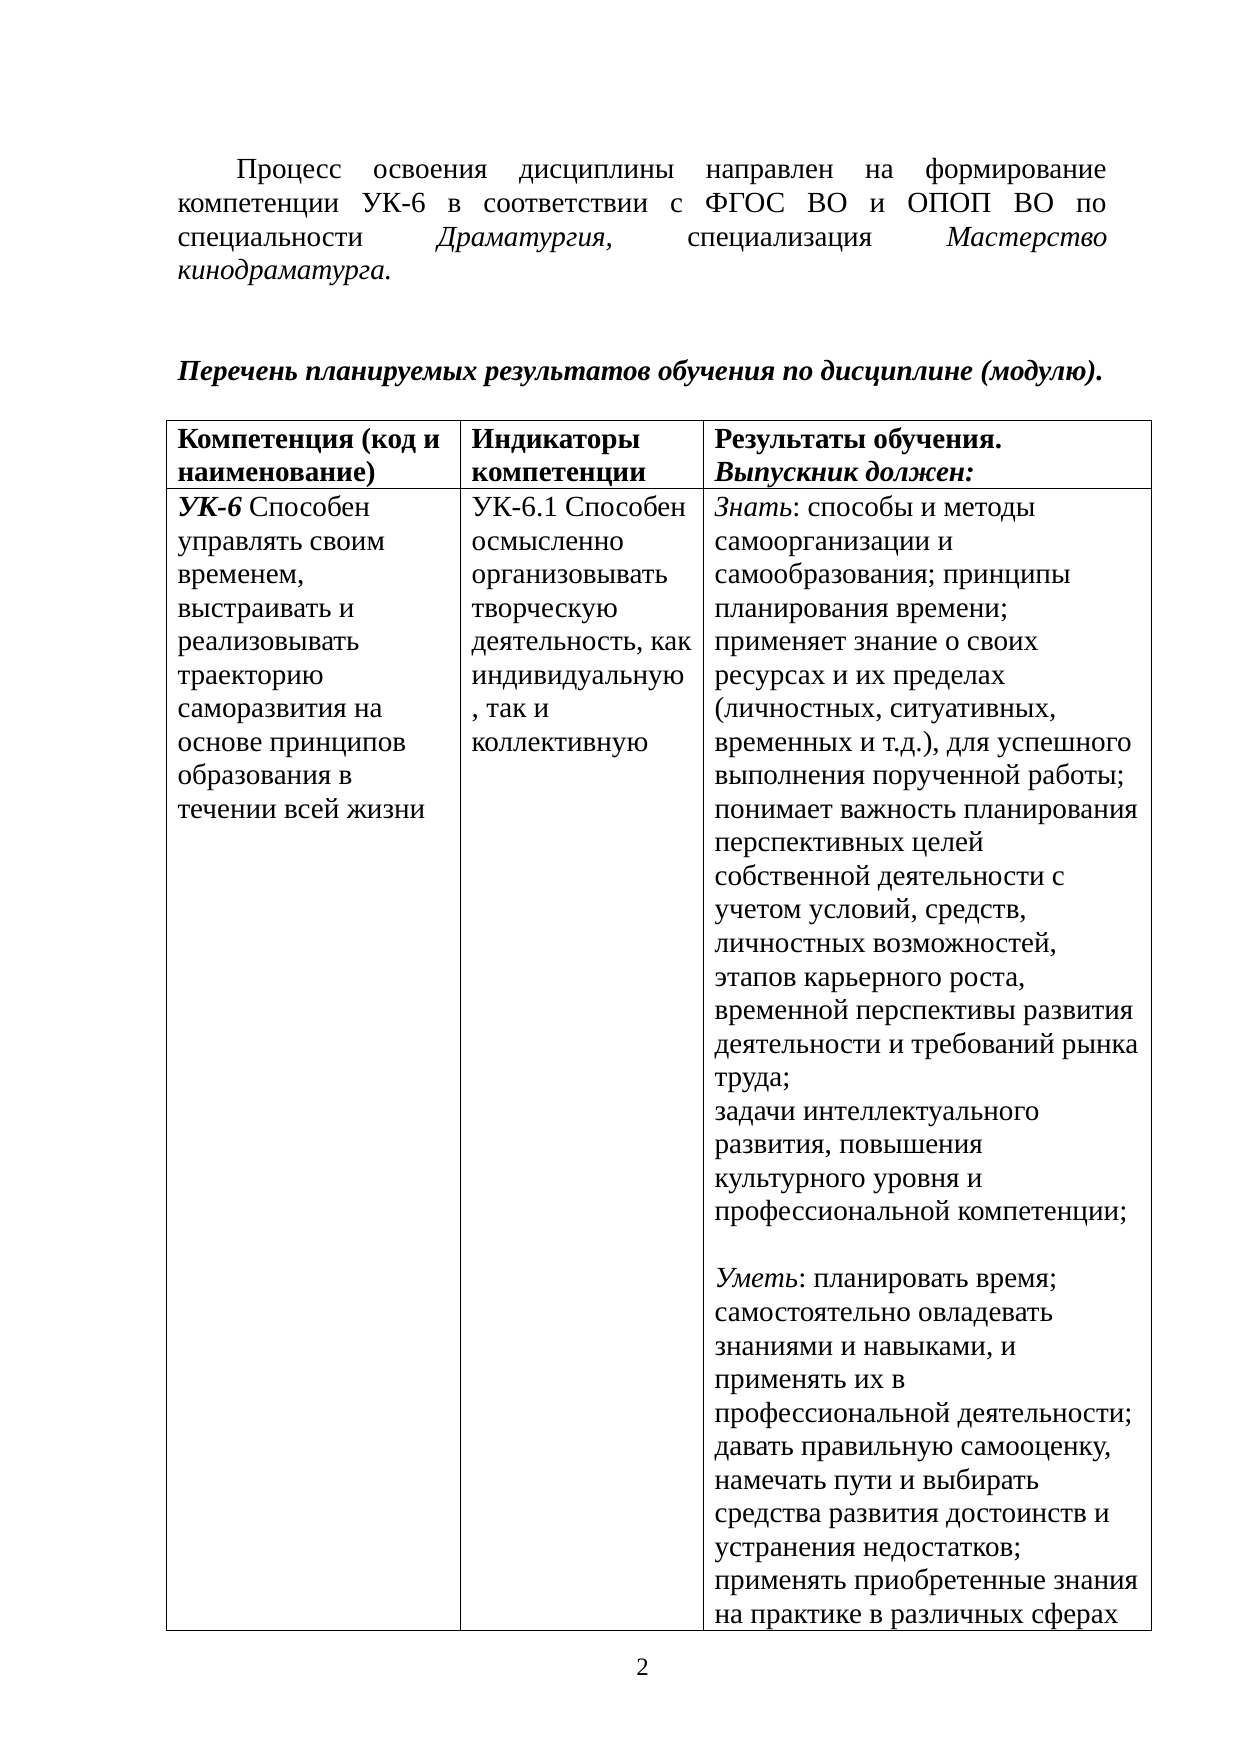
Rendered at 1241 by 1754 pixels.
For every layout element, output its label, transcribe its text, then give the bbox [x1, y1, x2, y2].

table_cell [704, 489, 1151, 1629]
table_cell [167, 489, 460, 1629]
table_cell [461, 489, 703, 1629]
table_header Индикаторы компетенции [461, 421, 703, 488]
text Процесс освоения дисциплины направлен на формирование компетенции УК-6 в соответствии с ФГОС ВО и ОПОП ВО по специальности Драматургия, специализация Мастерство кинодраматурга. [177, 152, 1107, 286]
text Перечень планируемых результатов обучения по дисциплине (модулю). [177, 353, 1107, 386]
table_header Результаты обучения. Выпускник должен: [704, 421, 1151, 488]
table_header Компетенция (код и наименование) [167, 421, 460, 488]
